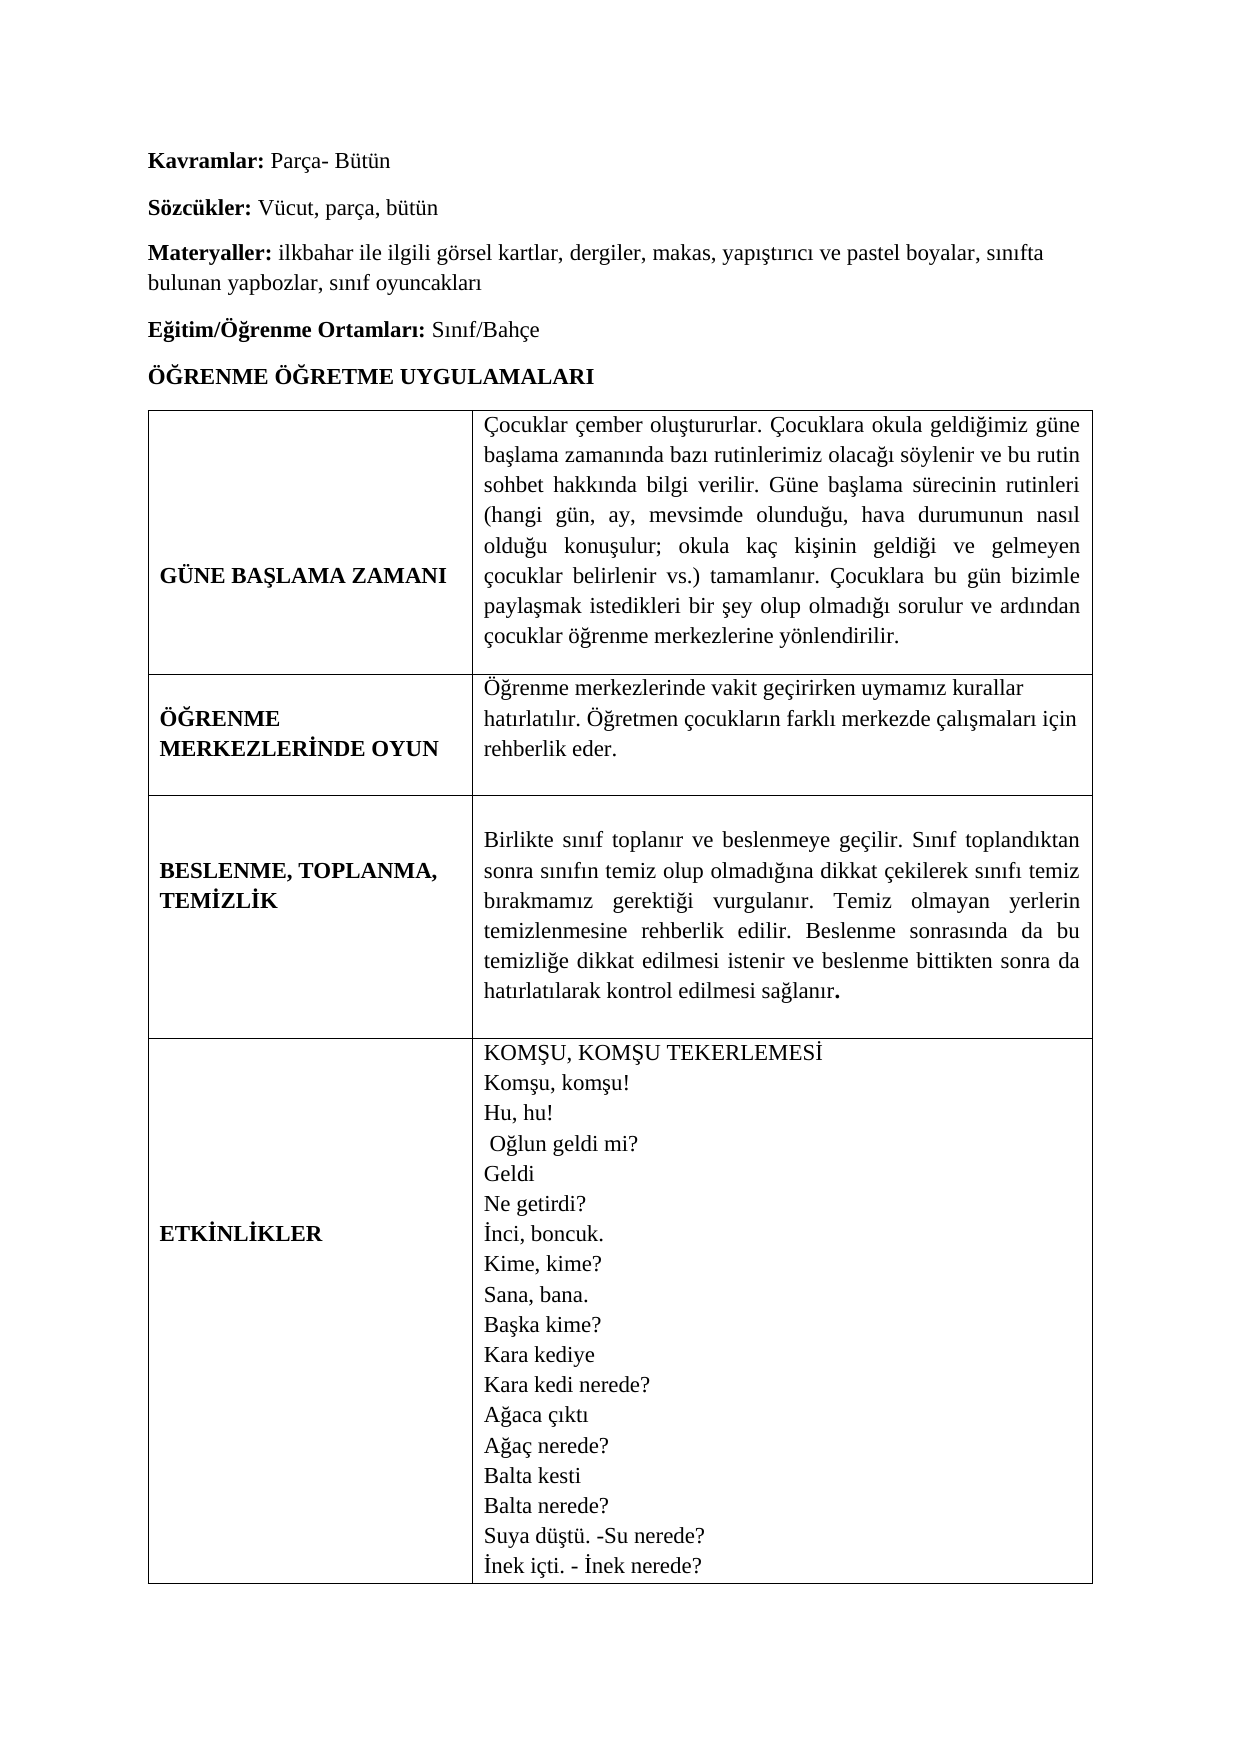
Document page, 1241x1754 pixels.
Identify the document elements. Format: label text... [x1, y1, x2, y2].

table_header GÜNE BAŞLAMA ZAMANI [149, 411, 472, 673]
table_cell Öğrenme merkezlerinde vakit geçirirken uymamız kurallar hatırlatılır. Öğretmen çocukların farklı merkezde çalışmaları için rehberlik eder. [473, 675, 1092, 795]
table_cell ÖĞRENME MERKEZLERİNDE OYUN [149, 675, 472, 795]
table_cell BESLENME, TOPLANMA, TEMİZLİK [149, 796, 472, 1038]
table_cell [473, 1039, 1092, 1583]
table_cell ETKİNLİKLER [149, 1039, 472, 1583]
text Kavramlar: Parça- Bütün [148, 148, 1093, 174]
text ÖĞRENME ÖĞRETME UYGULAMALARI [148, 363, 1093, 389]
table_cell Birlikte sınıf toplanır ve beslenmeye geçilir. Sınıf toplandıktan sonra sınıfın temiz olup olmadığına dikkat çekilerek sınıfı temiz bırakmamız gerektiği vurgulanır. Temiz olmayan yerlerin temizlenmesine rehberlik edilir. Beslenme sonrasında da bu temizliğe dikkat edilmesi istenir ve beslenme bittikten sonra da hatırlatılarak kontrol edilmesi sağlanır. [473, 796, 1092, 1038]
text Eğitim/Öğrenme Ortamları: Sınıf/Bahçe [148, 316, 1093, 342]
table_header Çocuklar çember oluştururlar. Çocuklara okula geldiğimiz güne başlama zamanında bazı rutinlerimiz olacağı söylenir ve bu rutin sohbet hakkında bilgi verilir. Güne başlama sürecinin rutinleri (hangi gün, ay, mevsimde olunduğu, hava durumunun nasıl olduğu konuşulur; okula kaç kişinin geldiği ve gelmeyen çocuklar belirlenir vs.) tamamlanır. Çocuklara bu gün bizimle paylaşmak istedikleri bir şey olup olmadığı sorulur ve ardından çocuklar öğrenme merkezlerine yönlendirilir. [473, 411, 1092, 673]
text Materyaller: ilkbahar ile ilgili görsel kartlar, dergiler, makas, yapıştırıcı ve pastel boyalar, sınıfta bulunan yapbozlar, sınıf oyuncakları [148, 239, 1093, 296]
text Sözcükler: Vücut, parça, bütün [148, 194, 1093, 221]
